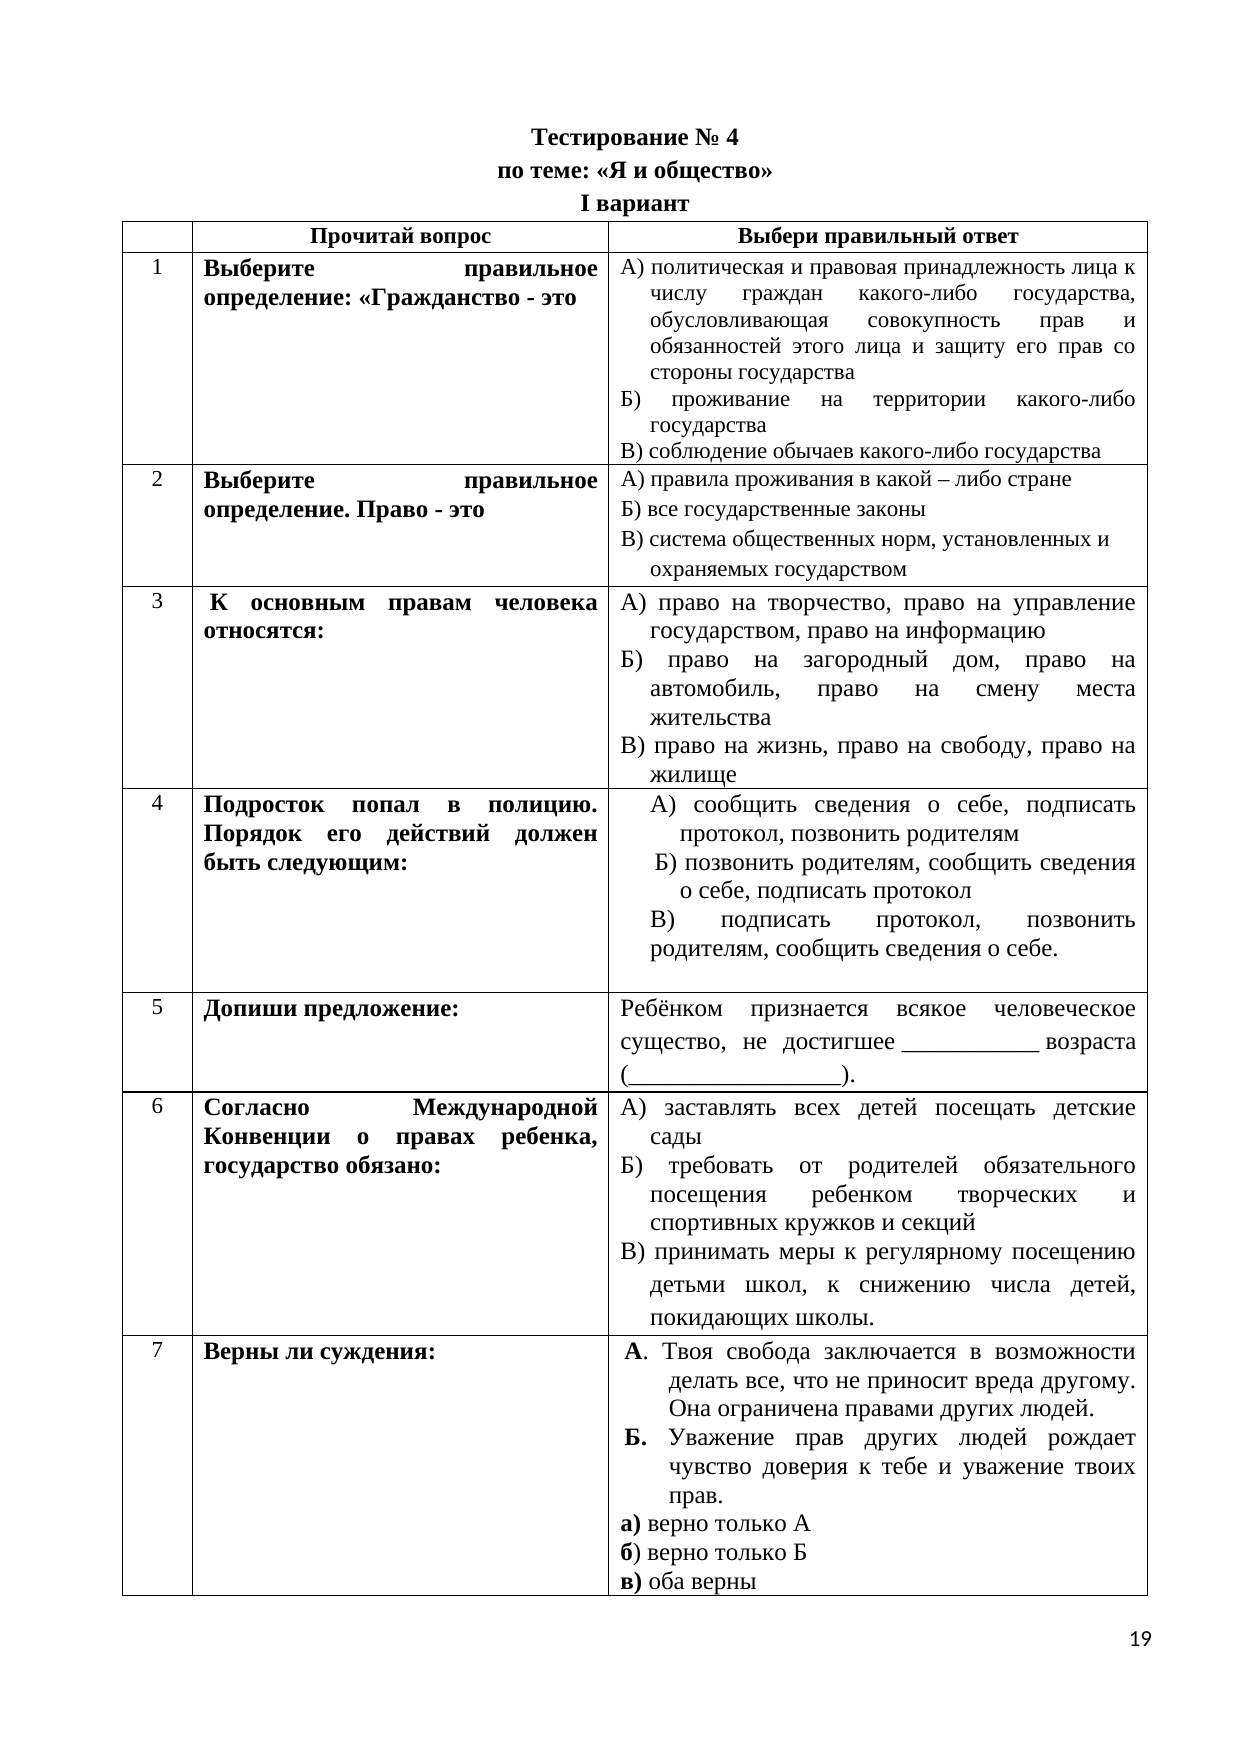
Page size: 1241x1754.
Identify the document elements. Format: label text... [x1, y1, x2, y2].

table_cell 5 [123, 993, 192, 1091]
table_cell Выберите правильное определение: «Гражданство - это [193, 253, 608, 464]
table_header [123, 222, 192, 252]
text по теме: «Я и общество» [118, 155, 1152, 183]
table_cell А) заставлять всех детей посещать детские сады Б) требовать от родителей обязательного посещения ребенком творческих и спортивных кружков и секций В) принимать меры к регулярному посещению детьми школ, к снижению числа детей, покидающих школы. [609, 1093, 1147, 1335]
table_header Выбери правильный ответ [609, 222, 1147, 252]
table_cell Выберите правильное определение. Право - это [193, 465, 608, 586]
table_cell 7 [123, 1336, 192, 1595]
table_cell А) политическая и правовая принадлежность лица к числу граждан какого-либо государства, обусловливающая совокупность прав и обязанностей этого лица и защиту его прав со стороны государства Б) проживание на территории какого-либо государства В) соблюдение обычаев какого-либо государства [609, 253, 1147, 464]
table_cell А) право на творчество, право на управление государством, право на информацию Б) право на загородный дом, право на автомобиль, право на смену места жительства В) право на жизнь, право на свободу, право на жилище [609, 587, 1147, 788]
table_cell А) правила проживания в какой – либо стране Б) все государственные законы В) система общественных норм, установленных и охраняемых государством [609, 465, 1147, 586]
table_cell Согласно Международной Конвенции о правах ребенка, государство обязано: [193, 1093, 608, 1335]
table_cell Верны ли суждения: [193, 1336, 608, 1595]
table_cell К основным правам человека относятся: [193, 587, 608, 788]
table_cell Допиши предложение: [193, 993, 608, 1091]
table_cell Ребёнком признается всякое человеческое существо, не достигшее ___________ возраста (_________________). [609, 993, 1147, 1091]
text Тестирование № 4 [118, 122, 1152, 150]
table_header Прочитай вопрос [193, 222, 608, 252]
table_cell 6 [123, 1093, 192, 1335]
table_cell 2 [123, 465, 192, 586]
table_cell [609, 1336, 1147, 1595]
table_cell 3 [123, 587, 192, 788]
table_cell 4 [123, 789, 192, 992]
table_cell А) сообщить сведения о себе, подписать протокол, позвонить родителям Б) позвонить родителям, сообщить сведения о себе, подписать протокол В) подписать протокол, позвонить родителям, сообщить сведения о себе. [609, 789, 1147, 992]
table_cell Подросток попал в полицию. Порядок его действий должен быть следующим: [193, 789, 608, 992]
table_cell 1 [123, 253, 192, 464]
text I вариант [118, 188, 1152, 216]
